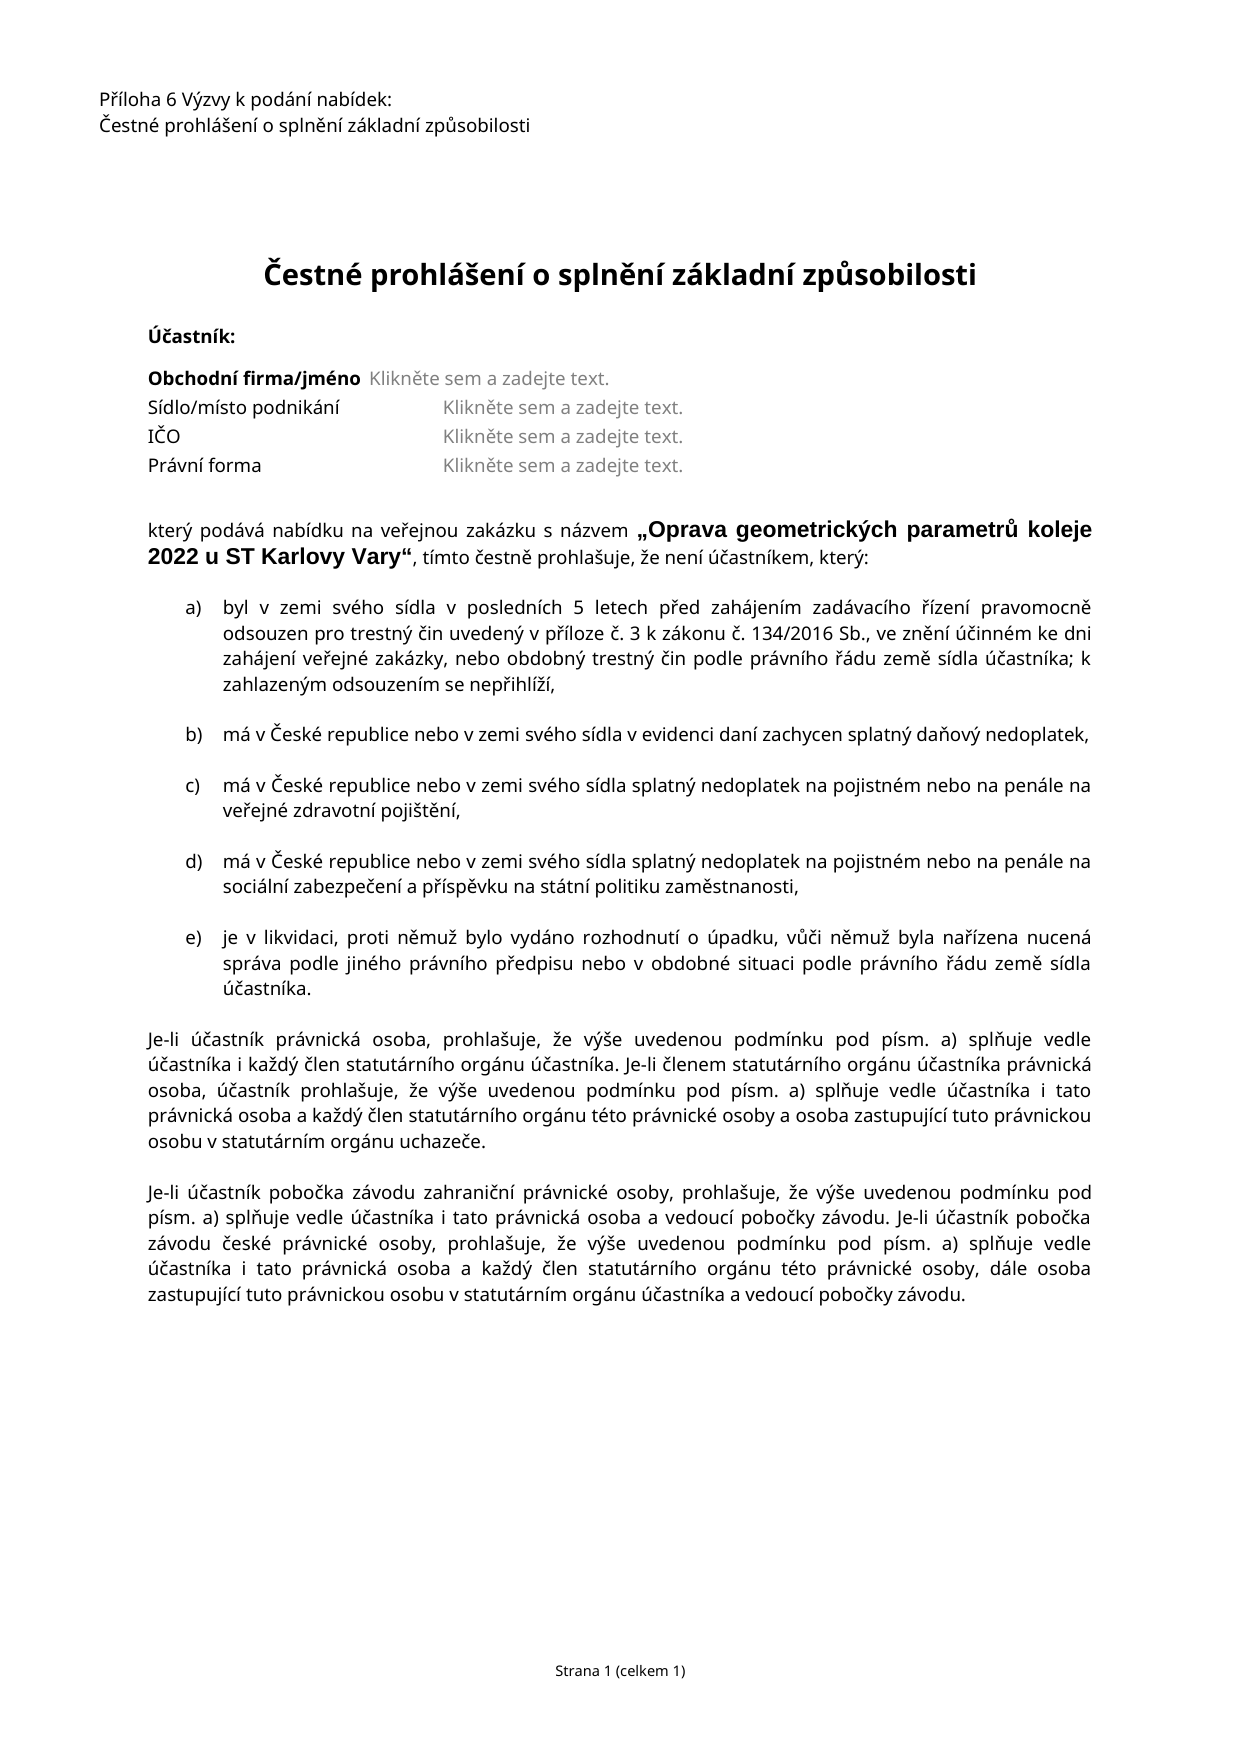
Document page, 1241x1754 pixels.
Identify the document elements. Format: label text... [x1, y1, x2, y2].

text Právní forma [148, 449, 1093, 478]
title Čestné prohlášení o splnění základní způsobilosti [148, 254, 1093, 293]
list má v České republice nebo v zemi svého sídla v evidenci daní zachycen splatný daňový nedoplatek, [185, 722, 1093, 747]
list má v České republice nebo v zemi svého sídla splatný nedoplatek na pojistném nebo na penále na sociální zabezpečení a příspěvku na státní politiku zaměstnanosti, [185, 848, 1093, 899]
text IČO [148, 420, 1093, 449]
text Je-li účastník pobočka závodu zahraniční právnické osoby, prohlašuje, že výše uvedenou podmínku pod písm. a) splňuje vedle účastníka i tato právnická osoba a vedoucí pobočky závodu. Je-li účastník pobočka závodu české právnické osoby, prohlašuje, že výše uvedenou podmínku pod písm. a) splňuje vedle účastníka i tato právnická osoba a každý člen statutárního orgánu této právnické osoby, dále osoba zastupující tuto právnickou osobu v statutárním orgánu účastníka a vedoucí pobočky závodu. [148, 1179, 1093, 1307]
list byl v zemi svého sídla v posledních 5 letech před zahájením zadávacího řízení pravomocně odsouzen pro trestný čin uvedený v příloze č. 3 k zákonu č. 134/2016 Sb., ve znění účinném ke dni zahájení veřejné zakázky, nebo obdobný trestný čin podle právního řádu země sídla účastníka; k zahlazeným odsouzením se nepřihlíží, [185, 594, 1093, 697]
text Účastník: [148, 318, 1093, 349]
text Sídlo/místo podnikání [148, 391, 1093, 420]
text Obchodní firma/jméno [148, 362, 1093, 391]
list je v likvidaci, proti němuž bylo vydáno rozhodnutí o úpadku, vůči němuž byla nařízena nucená správa podle jiného právního předpisu nebo v obdobné situaci podle právního řádu země sídla účastníka. [185, 924, 1093, 1001]
list má v České republice nebo v zemi svého sídla splatný nedoplatek na pojistném nebo na penále na veřejné zdravotní pojištění, [185, 772, 1093, 823]
text který podává nabídku na veřejnou zakázku s názvem „Oprava geometrických parametrů koleje 2022 u ST Karlovy Vary“, tímto čestně prohlašuje, že není účastníkem, který: [148, 516, 1093, 569]
text Je-li účastník právnická osoba, prohlašuje, že výše uvedenou podmínku pod písm. a) splňuje vedle účastníka i každý člen statutárního orgánu účastníka. Je-li členem statutárního orgánu účastníka právnická osoba, účastník prohlašuje, že výše uvedenou podmínku pod písm. a) splňuje vedle účastníka i tato právnická osoba a každý člen statutárního orgánu této právnické osoby a osoba zastupující tuto právnickou osobu v statutárním orgánu uchazeče. [148, 1026, 1093, 1153]
